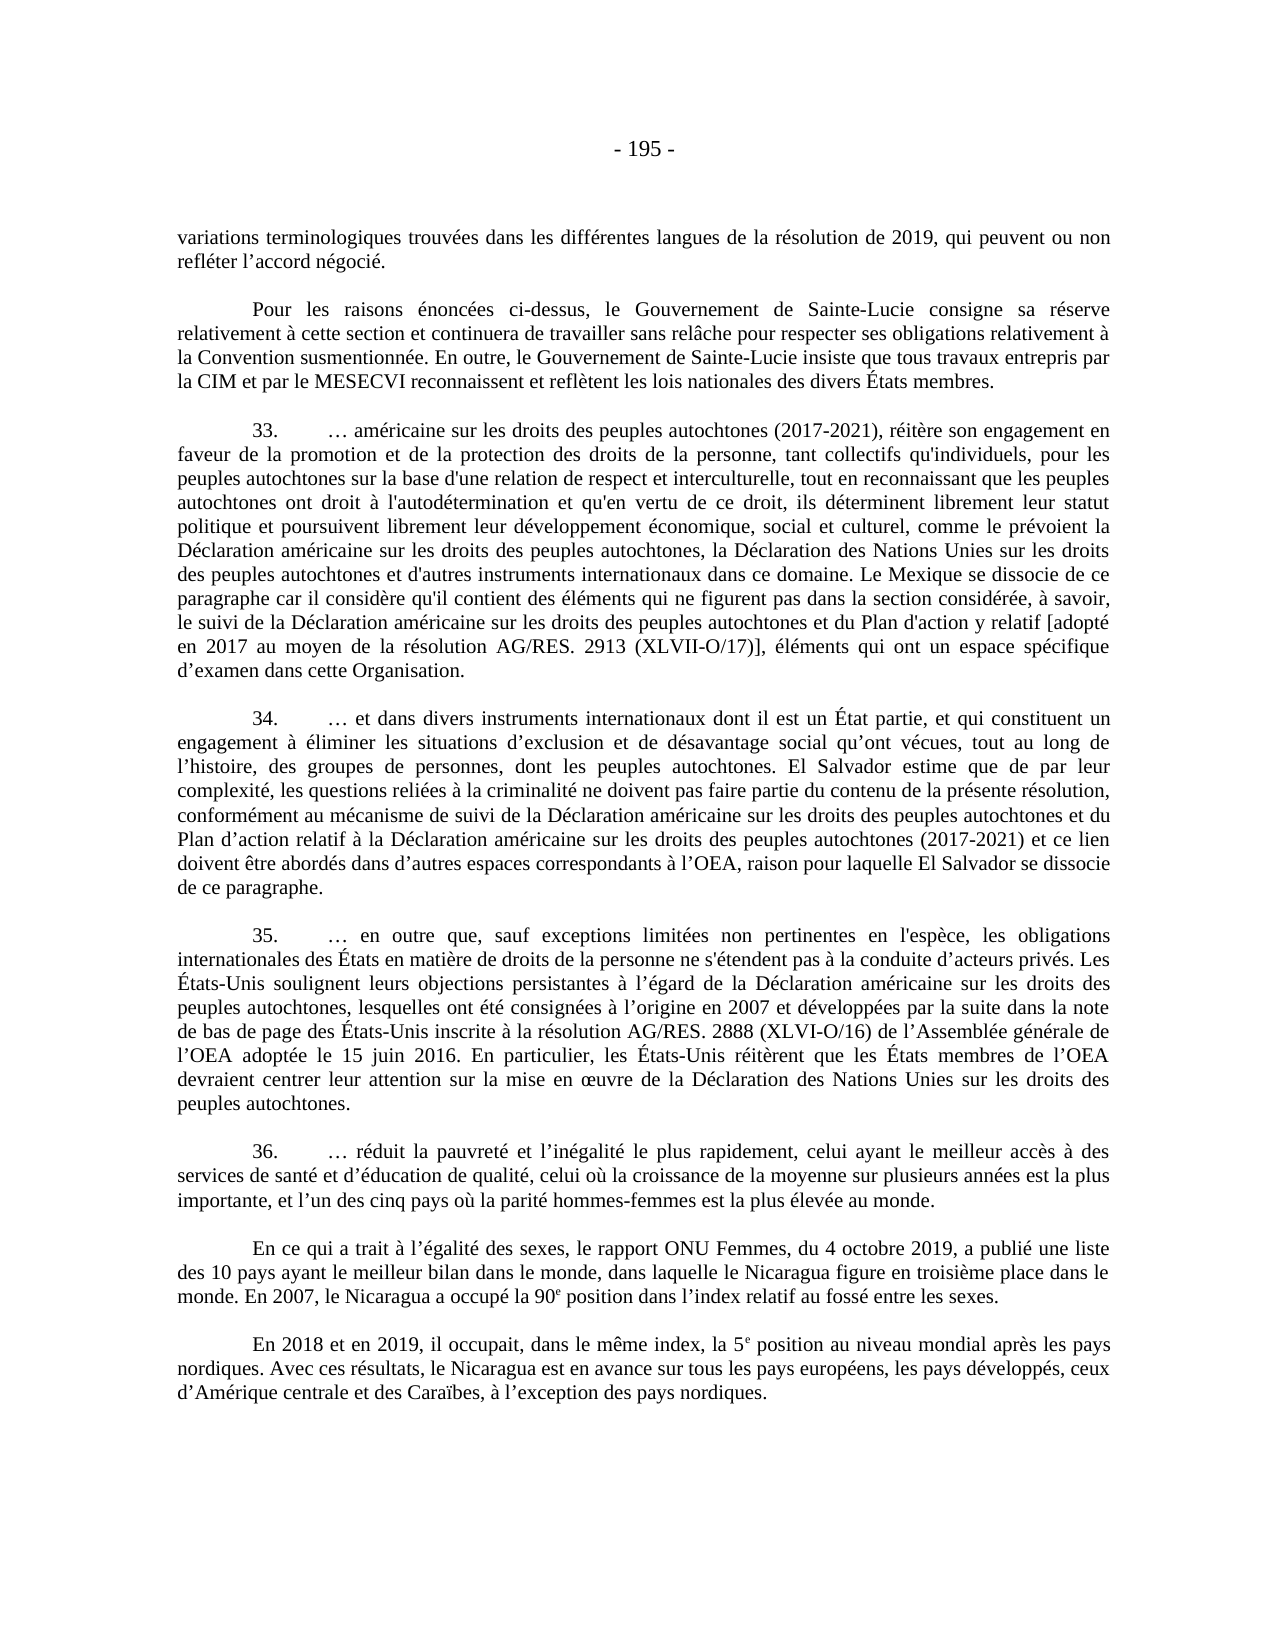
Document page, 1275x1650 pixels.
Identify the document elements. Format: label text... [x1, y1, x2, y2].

text Pour les raisons énoncées ci-dessus, le Gouvernement de Sainte-Lucie consigne sa réserve relativement à cette section et continuera de travailler sans relâche pour respecter ses obligations relativement à la Convention susmentionnée. En outre, le Gouvernement de Sainte-Lucie insiste que tous travaux entrepris par la CIM et par le MESECVI reconnaissent et reflètent les lois nationales des divers États membres. [177, 297, 1111, 393]
text 36. … réduit la pauvreté et l’inégalité le plus rapidement, celui ayant le meilleur accès à des services de santé et d’éducation de qualité, celui où la croissance de la moyenne sur plusieurs années est la plus importante, et l’un des cinq pays où la parité hommes-femmes est la plus élevée au monde. [177, 1139, 1111, 1212]
text 33. … américaine sur les droits des peuples autochtones (2017-2021), réitère son engagement en faveur de la promotion et de la protection des droits de la personne, tant collectifs qu'individuels, pour les peuples autochtones sur la base d'une relation de respect et interculturelle, tout en reconnaissant que les peuples autochtones ont droit à l'autodétermination et qu'en vertu de ce droit, ils déterminent librement leur statut politique et poursuivent librement leur développement économique, social et culturel, comme le prévoient la Déclaration américaine sur les droits des peuples autochtones, la Déclaration des Nations Unies sur les droits des peuples autochtones et d'autres instruments internationaux dans ce domaine. Le Mexique se dissocie de ce paragraphe car il considère qu'il contient des éléments qui ne figurent pas dans la section considérée, à savoir, le suivi de la Déclaration américaine sur les droits des peuples autochtones et du Plan d'action y relatif [adopté en 2017 au moyen de la résolution AG/RES. 2913 (XLVII-O/17)], éléments qui ont un espace spécifique d’examen dans cette Organisation. [177, 417, 1111, 682]
text 34. … et dans divers instruments internationaux dont il est un État partie, et qui constituent un engagement à éliminer les situations d’exclusion et de désavantage social qu’ont vécues, tout au long de l’histoire, des groupes de personnes, dont les peuples autochtones. El Salvador estime que de par leur complexité, les questions reliées à la criminalité ne doivent pas faire partie du contenu de la présente résolution, conformément au mécanisme de suivi de la Déclaration américaine sur les droits des peuples autochtones et du Plan d’action relatif à la Déclaration américaine sur les droits des peuples autochtones (2017-2021) et ce lien doivent être abordés dans d’autres espaces correspondants à l’OEA, raison pour laquelle El Salvador se dissocie de ce paragraphe. [177, 706, 1111, 899]
text En 2018 et en 2019, il occupait, dans le même index, la 5e position au niveau mondial après les pays nordiques. Avec ces résultats, le Nicaragua est en avance sur tous les pays européens, les pays développés, ceux d’Amérique centrale et des Caraïbes, à l’exception des pays nordiques. [177, 1332, 1111, 1404]
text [177, 225, 1111, 273]
text En ce qui a trait à l’égalité des sexes, le rapport ONU Femmes, du 4 octobre 2019, a publié une liste des 10 pays ayant le meilleur bilan dans le monde, dans laquelle le Nicaragua figure en troisième place dans le monde. En 2007, le Nicaragua a occupé la 90e position dans l’index relatif au fossé entre les sexes. [177, 1236, 1111, 1308]
text 35. … en outre que, sauf exceptions limitées non pertinentes en l'espèce, les obligations internationales des États en matière de droits de la personne ne s'étendent pas à la conduite d’acteurs privés. Les États-Unis soulignent leurs objections persistantes à l’égard de la Déclaration américaine sur les droits des peuples autochtones, lesquelles ont été consignées à l’origine en 2007 et développées par la suite dans la note de bas de page des États-Unis inscrite à la résolution AG/RES. 2888 (XLVI-O/16) de l’Assemblée générale de l’OEA adoptée le 15 juin 2016. En particulier, les États-Unis réitèrent que les États membres de l’OEA devraient centrer leur attention sur la mise en œuvre de la Déclaration des Nations Unies sur les droits des peuples autochtones. [177, 923, 1111, 1115]
